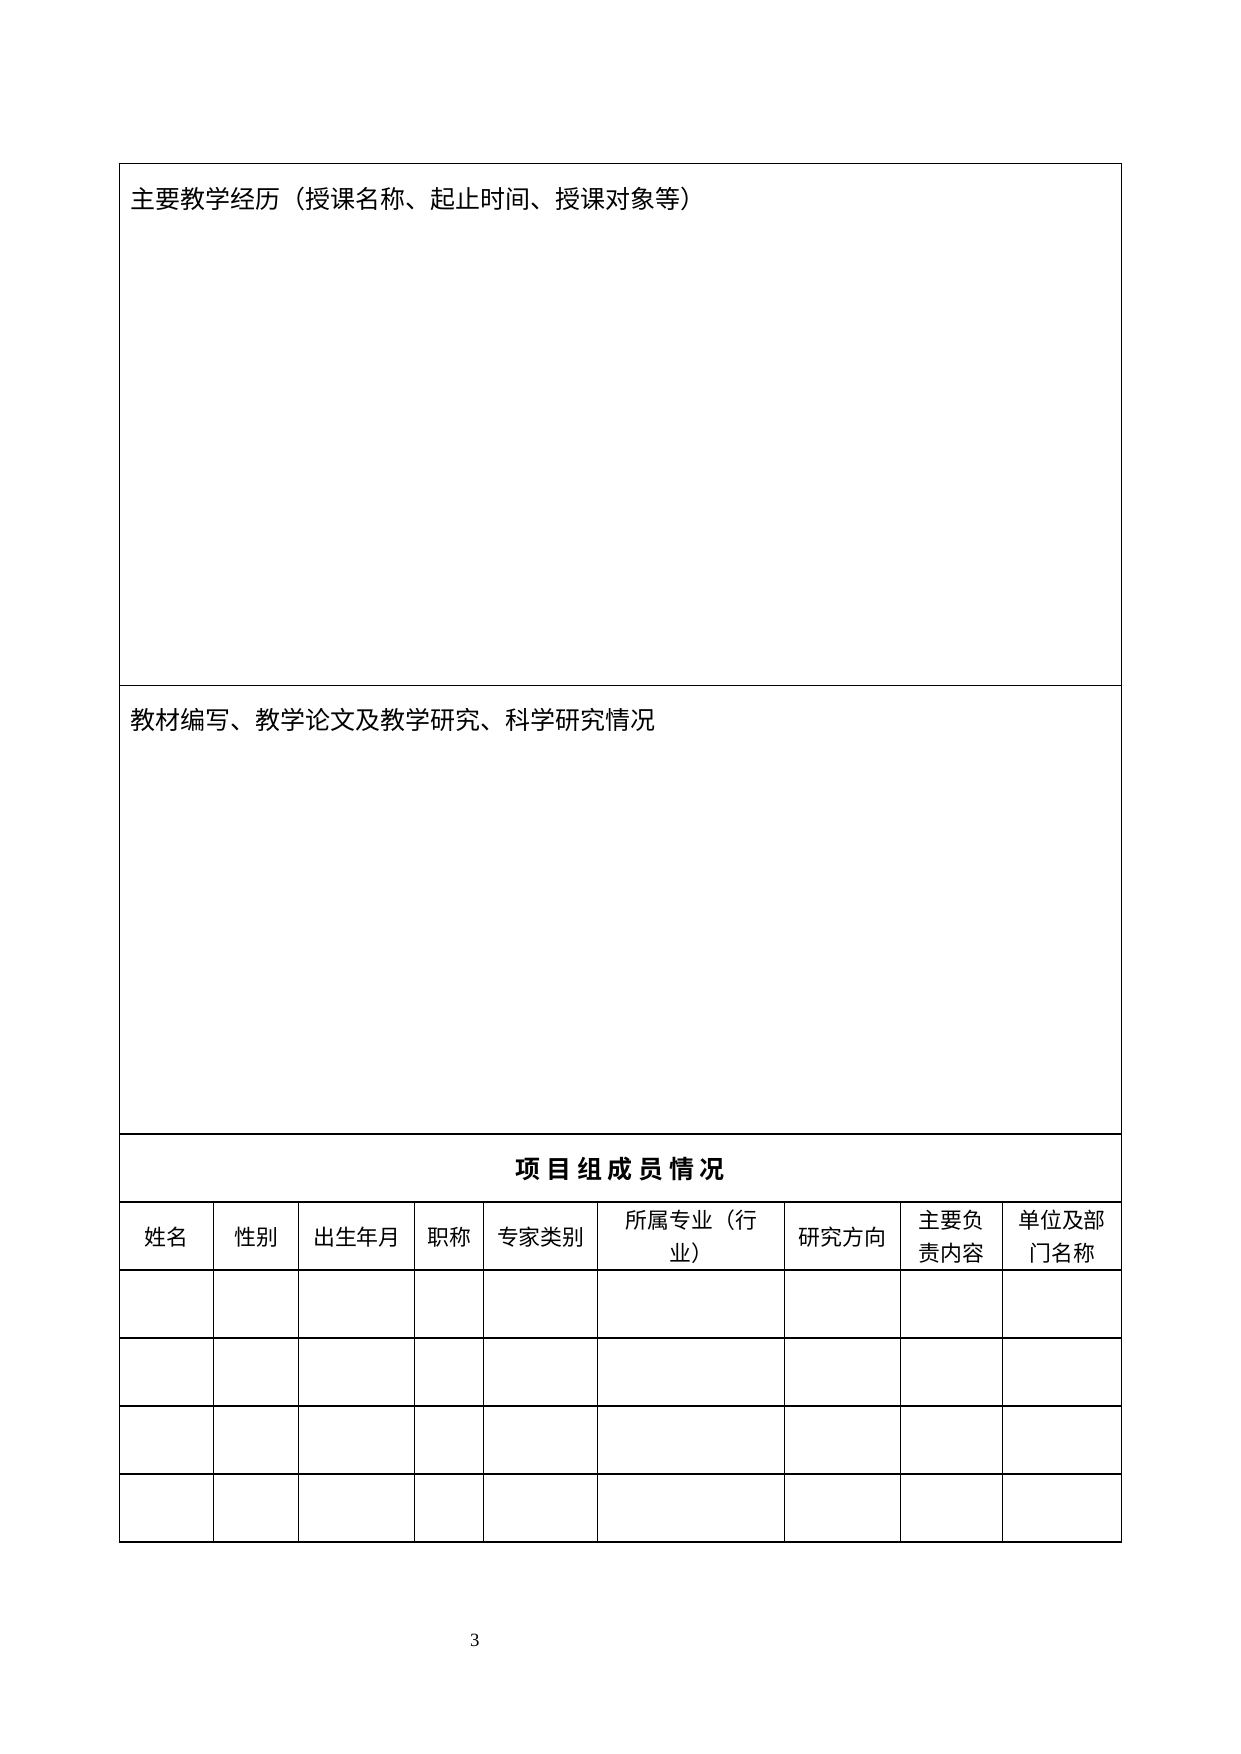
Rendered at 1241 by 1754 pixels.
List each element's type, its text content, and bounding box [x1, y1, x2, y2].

table_cell [785, 1407, 900, 1473]
table_cell [214, 1475, 298, 1541]
table_cell 主要负责内容 [901, 1203, 1002, 1269]
table_cell [1003, 1475, 1121, 1541]
table_cell [299, 1407, 414, 1473]
table_cell [901, 1271, 1002, 1337]
table_cell [1003, 1407, 1121, 1473]
table_cell [415, 1271, 483, 1337]
table_cell [120, 1271, 213, 1337]
table_cell [598, 1339, 784, 1405]
table_cell [120, 1339, 213, 1405]
table_cell [214, 1407, 298, 1473]
table_cell [214, 1271, 298, 1337]
table_cell 职称 [415, 1203, 483, 1269]
table_cell [785, 1339, 900, 1405]
table_cell 单位及部门名称 [1003, 1203, 1121, 1269]
table_cell [299, 1475, 414, 1541]
table_cell 所属专业（行业） [598, 1203, 784, 1269]
table_cell [484, 1475, 597, 1541]
table_cell [901, 1407, 1002, 1473]
table_cell 专家类别 [484, 1203, 597, 1269]
table_cell [598, 1475, 784, 1541]
table_cell 出生年月 [299, 1203, 414, 1269]
table_cell 姓名 [120, 1203, 213, 1269]
table_cell 项 目 组 成 员 情 况 [120, 1135, 1121, 1201]
table_cell [299, 1271, 414, 1337]
table_cell [1003, 1271, 1121, 1337]
table_cell [415, 1339, 483, 1405]
table_cell [415, 1407, 483, 1473]
table_cell [484, 1339, 597, 1405]
table_cell [484, 1407, 597, 1473]
table_cell [901, 1339, 1002, 1405]
table_cell 研究方向 [785, 1203, 900, 1269]
table_cell [1003, 1339, 1121, 1405]
table_cell [299, 1339, 414, 1405]
table_cell [415, 1475, 483, 1541]
table_cell [214, 1339, 298, 1405]
table_cell 性别 [214, 1203, 298, 1269]
table_cell 教材编写、教学论文及教学研究、科学研究情况 [120, 686, 1121, 1133]
table_cell [598, 1407, 784, 1473]
table_cell [785, 1475, 900, 1541]
table_cell [484, 1271, 597, 1337]
table_cell [901, 1475, 1002, 1541]
table_cell [120, 1407, 213, 1473]
table_cell [785, 1271, 900, 1337]
table_cell [120, 1475, 213, 1541]
table_cell [598, 1271, 784, 1337]
table_cell 主要教学经历（授课名称、起止时间、授课对象等） [120, 164, 1121, 684]
